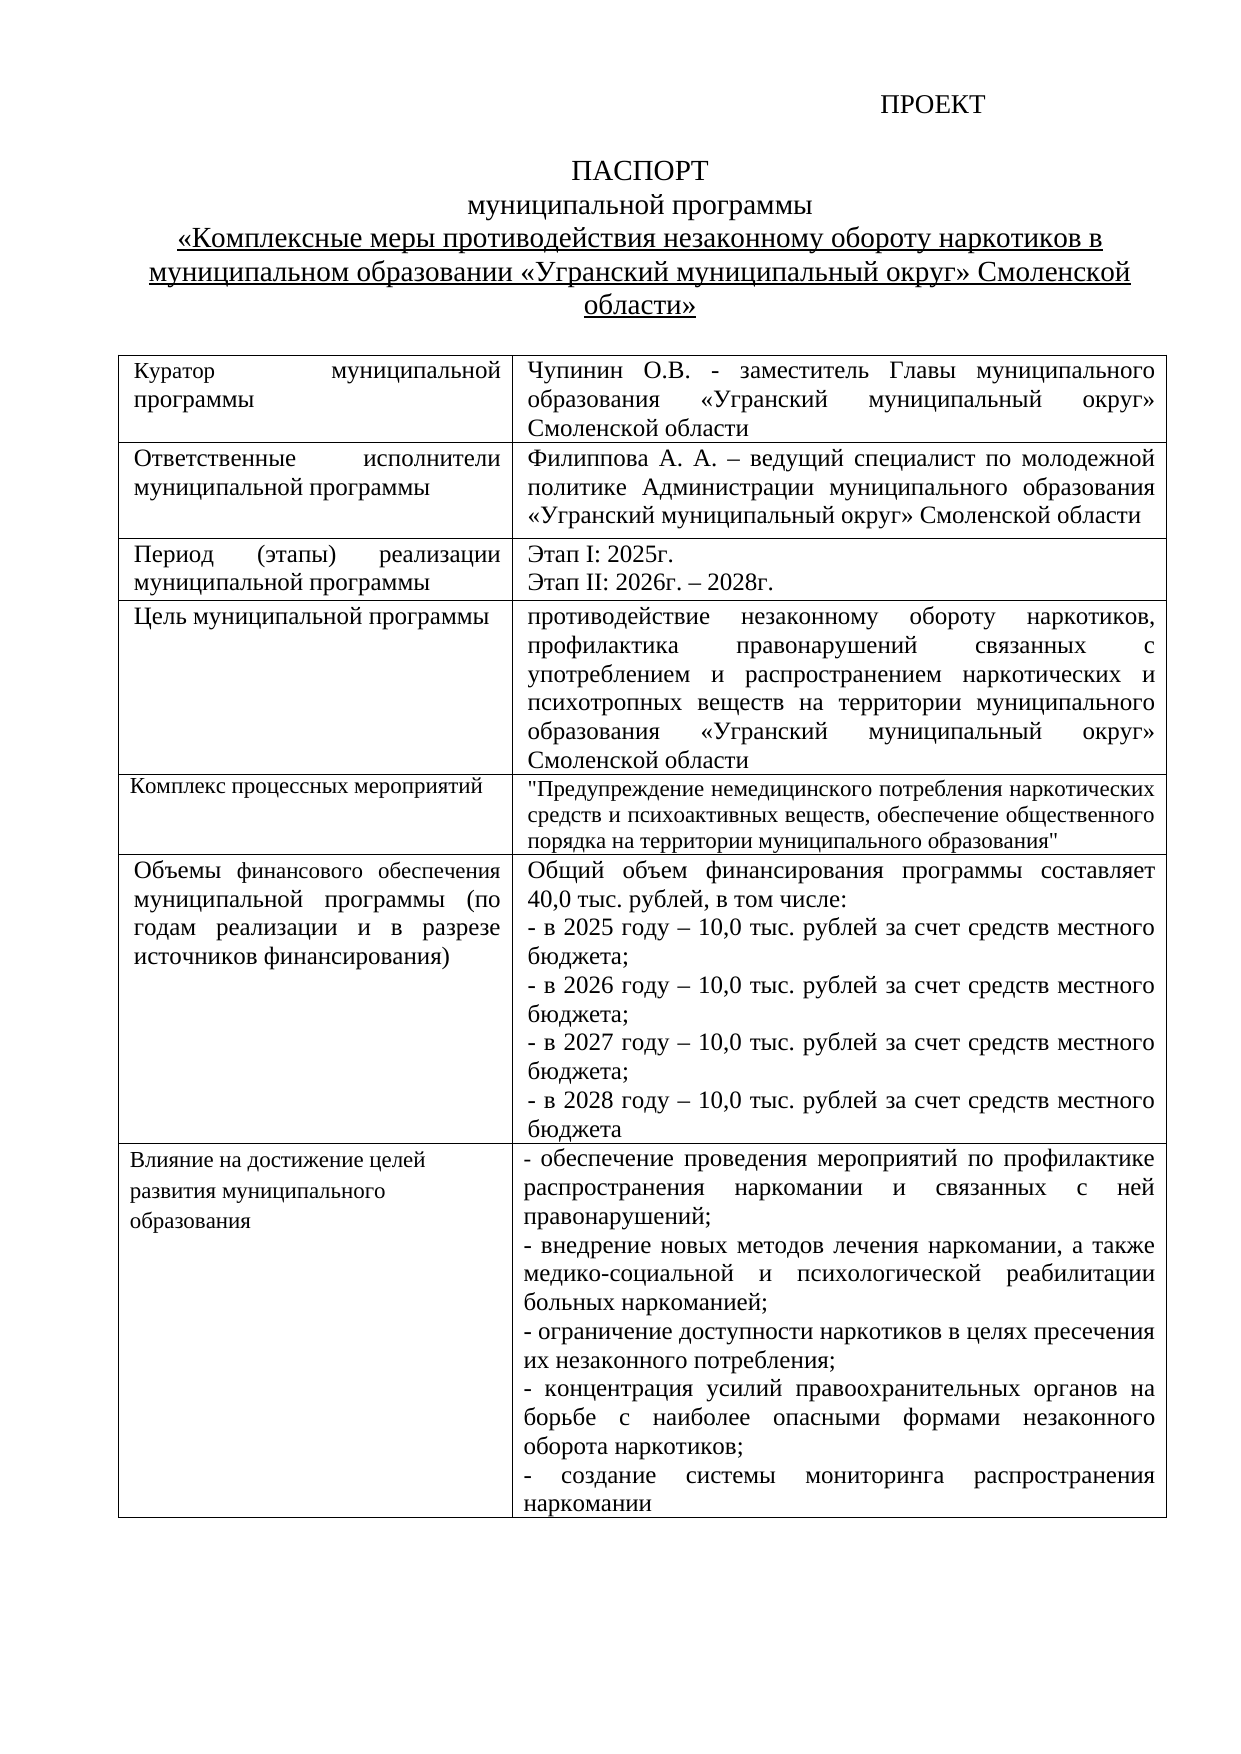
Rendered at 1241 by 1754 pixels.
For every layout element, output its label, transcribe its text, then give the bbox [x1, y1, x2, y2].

table_header Куратор муниципальной программы [119, 356, 512, 442]
table_cell противодействие незаконному обороту наркотиков, профилактика правонарушений связанных с употреблением и распространением наркотических и психотропных веществ на территории муниципального образования «Угранский муниципальный округ» Смоленской области [513, 601, 1166, 774]
text ПРОЕКТ [708, 89, 1157, 120]
table_cell Период (этапы) реализации муниципальной программы [119, 539, 512, 600]
text «Комплексные меры противодействия незаконному обороту наркотиков в муниципальном образовании «Угранский муниципальный округ» Смоленской области» [122, 220, 1157, 321]
table_cell Филиппова А. А. – ведущий специалист по молодежной политике Администрации муниципального образования «Угранский муниципальный округ» Смоленской области [513, 443, 1166, 538]
table_header Чупинин О.В. - заместитель Главы муниципального образования «Угранский муниципальный округ» Смоленской области [513, 356, 1166, 442]
table_cell Влияние на достижение целей развития муниципального образования [119, 1144, 512, 1517]
table_cell Ответственные исполнители муниципальной программы [119, 443, 512, 538]
table_cell Цель муниципальной программы [119, 601, 512, 774]
text муниципальной программы [122, 187, 1157, 220]
table_cell Объемы финансового обеспечения муниципальной программы (по годам реализации и в разрезе источников финансирования) [119, 855, 512, 1142]
table_cell Общий объем финансирования программы составляет 40,0 тыс. рублей, в том числе: - в 2025 году – 10,0 тыс. рублей за счет средств местного бюджета; - в 2026 году – 10,0 тыс. рублей за счет средств местного бюджета; - в 2027 году – 10,0 тыс. рублей за счет средств местного бюджета; - в 2028 году – 10,0 тыс. рублей за счет средств местного бюджета [513, 855, 1166, 1142]
table_cell - обеспечение проведения мероприятий по профилактике распространения наркомании и связанных с ней правонарушений; - внедрение новых методов лечения наркомании, а также медико-социальной и психологической реабилитации больных наркоманией; - ограничение доступности наркотиков в целях пресечения их незаконного потребления; - концентрация усилий правоохранительных органов на борьбе с наиболее опасными формами незаконного оборота наркотиков; - создание системы мониторинга распространения наркомании [513, 1144, 1166, 1517]
text ПАСПОРТ [122, 153, 1157, 187]
table_cell "Предупреждение немедицинского потребления наркотических средств и психоактивных веществ, обеспечение общественного порядка на территории муниципального образования" [513, 775, 1166, 854]
table_cell Комплекс процессных мероприятий [119, 775, 512, 854]
table_cell Этап I: 2025г. Этап II: 2026г. – 2028г. [513, 539, 1166, 600]
